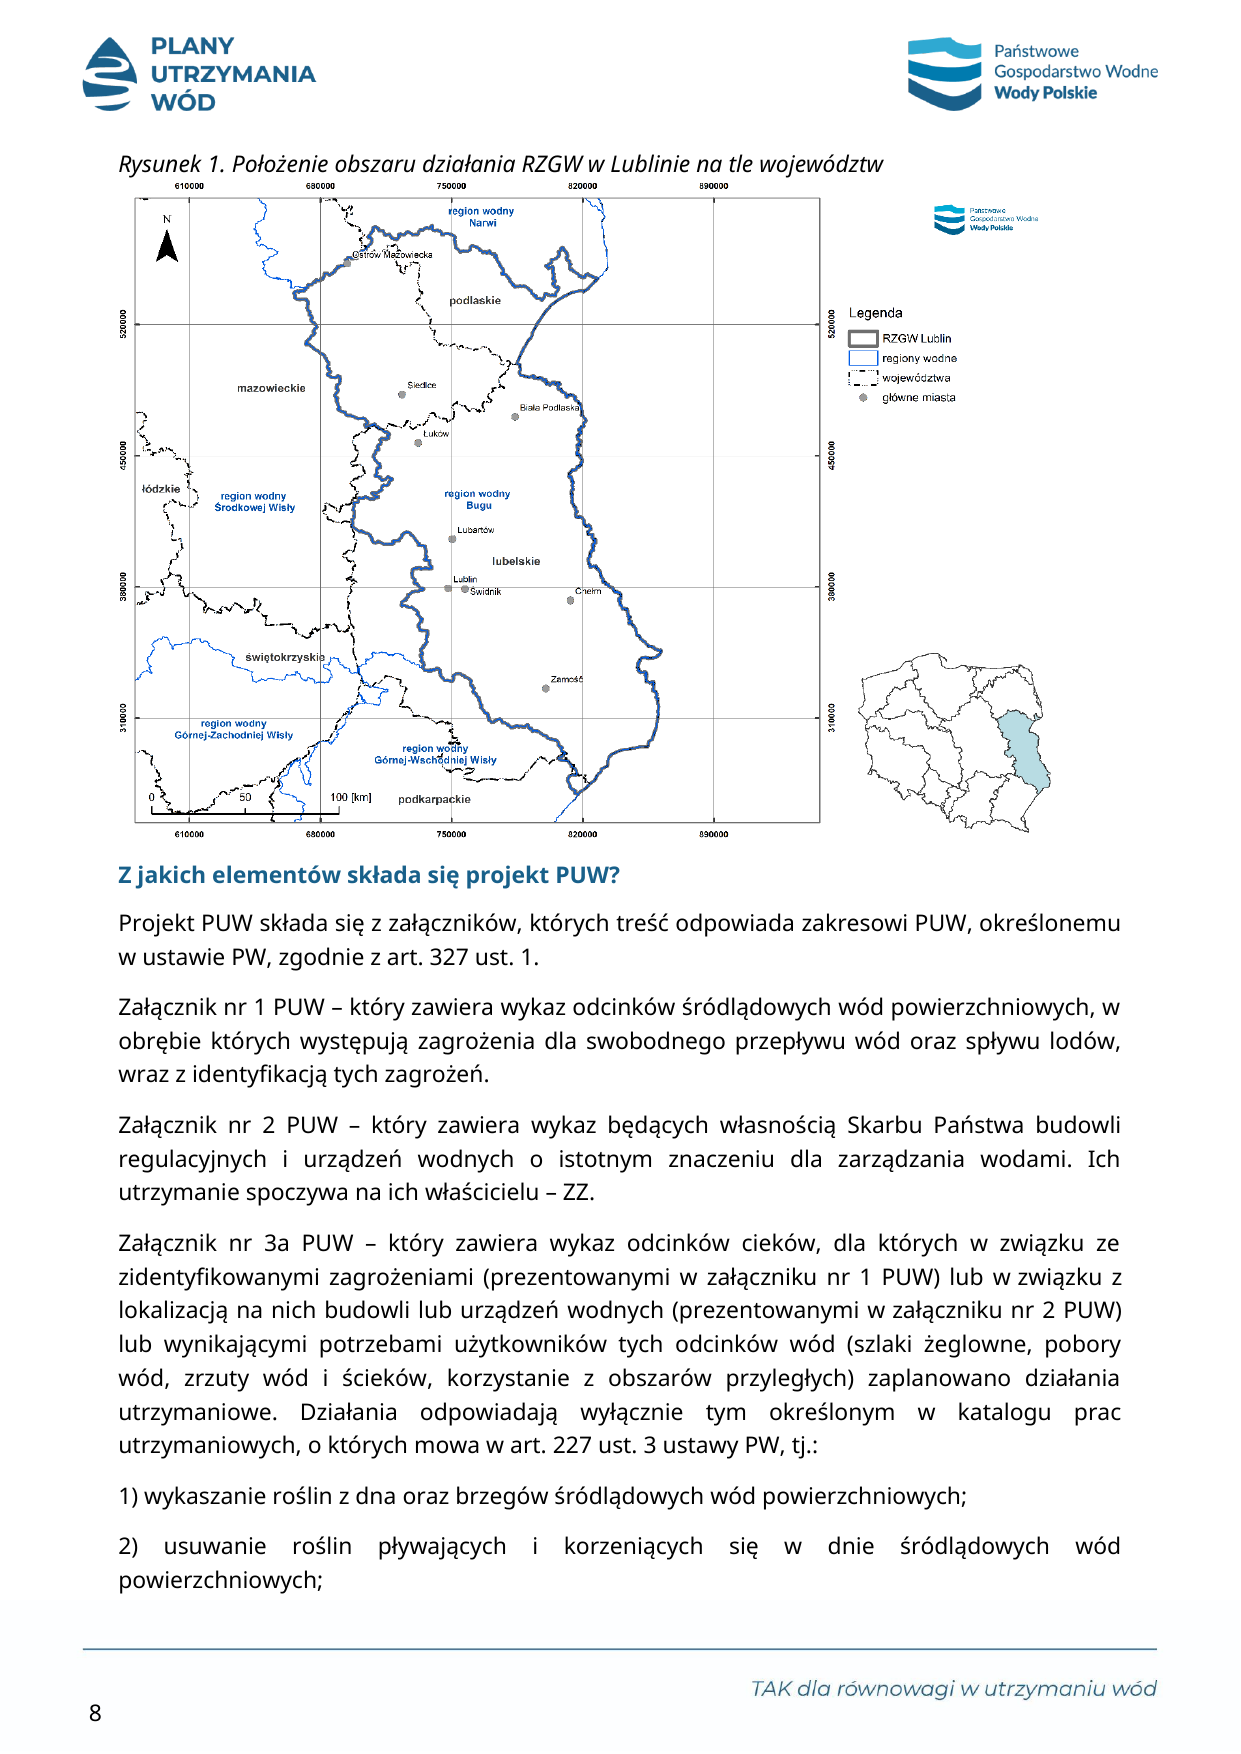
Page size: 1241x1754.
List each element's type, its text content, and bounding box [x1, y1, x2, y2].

picture [118, 181, 1059, 843]
text Załącznik nr 3a PUW – który zawiera wykaz odcinków cieków, dla których w związku ze zidentyfikowanymi zagrożeniami (prezentowanymi w załączniku nr 1 PUW) lub w związku z lokalizacją na nich budowli lub urządzeń wodnych (prezentowanymi w załączniku nr 2 PUW) lub wynikającymi potrzebami użytkowników tych odcinków wód (szlaki żeglowne, pobory wód, zrzuty wód i ścieków, korzystanie z obszarów przyległych) zaplanowano działania utrzymaniowe. Działania odpowiadają wyłącznie tym określonym w katalogu prac utrzymaniowych, o których mowa w art. 227 ust. 3 ustawy PW, tj.: [118, 1227, 1122, 1461]
picture [0, 1600, 1240, 1751]
text 2) usuwanie roślin pływających i korzeniących się w dnie śródlądowych wód powierzchniowych; [118, 1530, 1122, 1595]
text Projekt PUW składa się z załączników, których treść odpowiada zakresowi PUW, określonemu w ustawie PW, zgodnie z art. 327 ust. 1. [118, 907, 1122, 972]
text 1) wykaszanie roślin z dna oraz brzegów śródlądowych wód powierzchniowych; [118, 1480, 1122, 1511]
text Załącznik nr 1 PUW – który zawiera wykaz odcinków śródlądowych wód powierzchniowych, w obrębie których występują zagrożenia dla swobodnego przepływu wód oraz spływu lodów, wraz z identyfikacją tych zagrożeń. [118, 991, 1122, 1090]
picture [0, 0, 1241, 149]
text Z jakich elementów składa się projekt PUW? [118, 859, 1122, 890]
text Załącznik nr 2 PUW – który zawiera wykaz będących własnością Skarbu Państwa budowli regulacyjnych i urządzeń wodnych o istotnym znaczeniu dla zarządzania wodami. Ich utrzymanie spoczywa na ich właścicielu – ZZ. [118, 1109, 1122, 1208]
